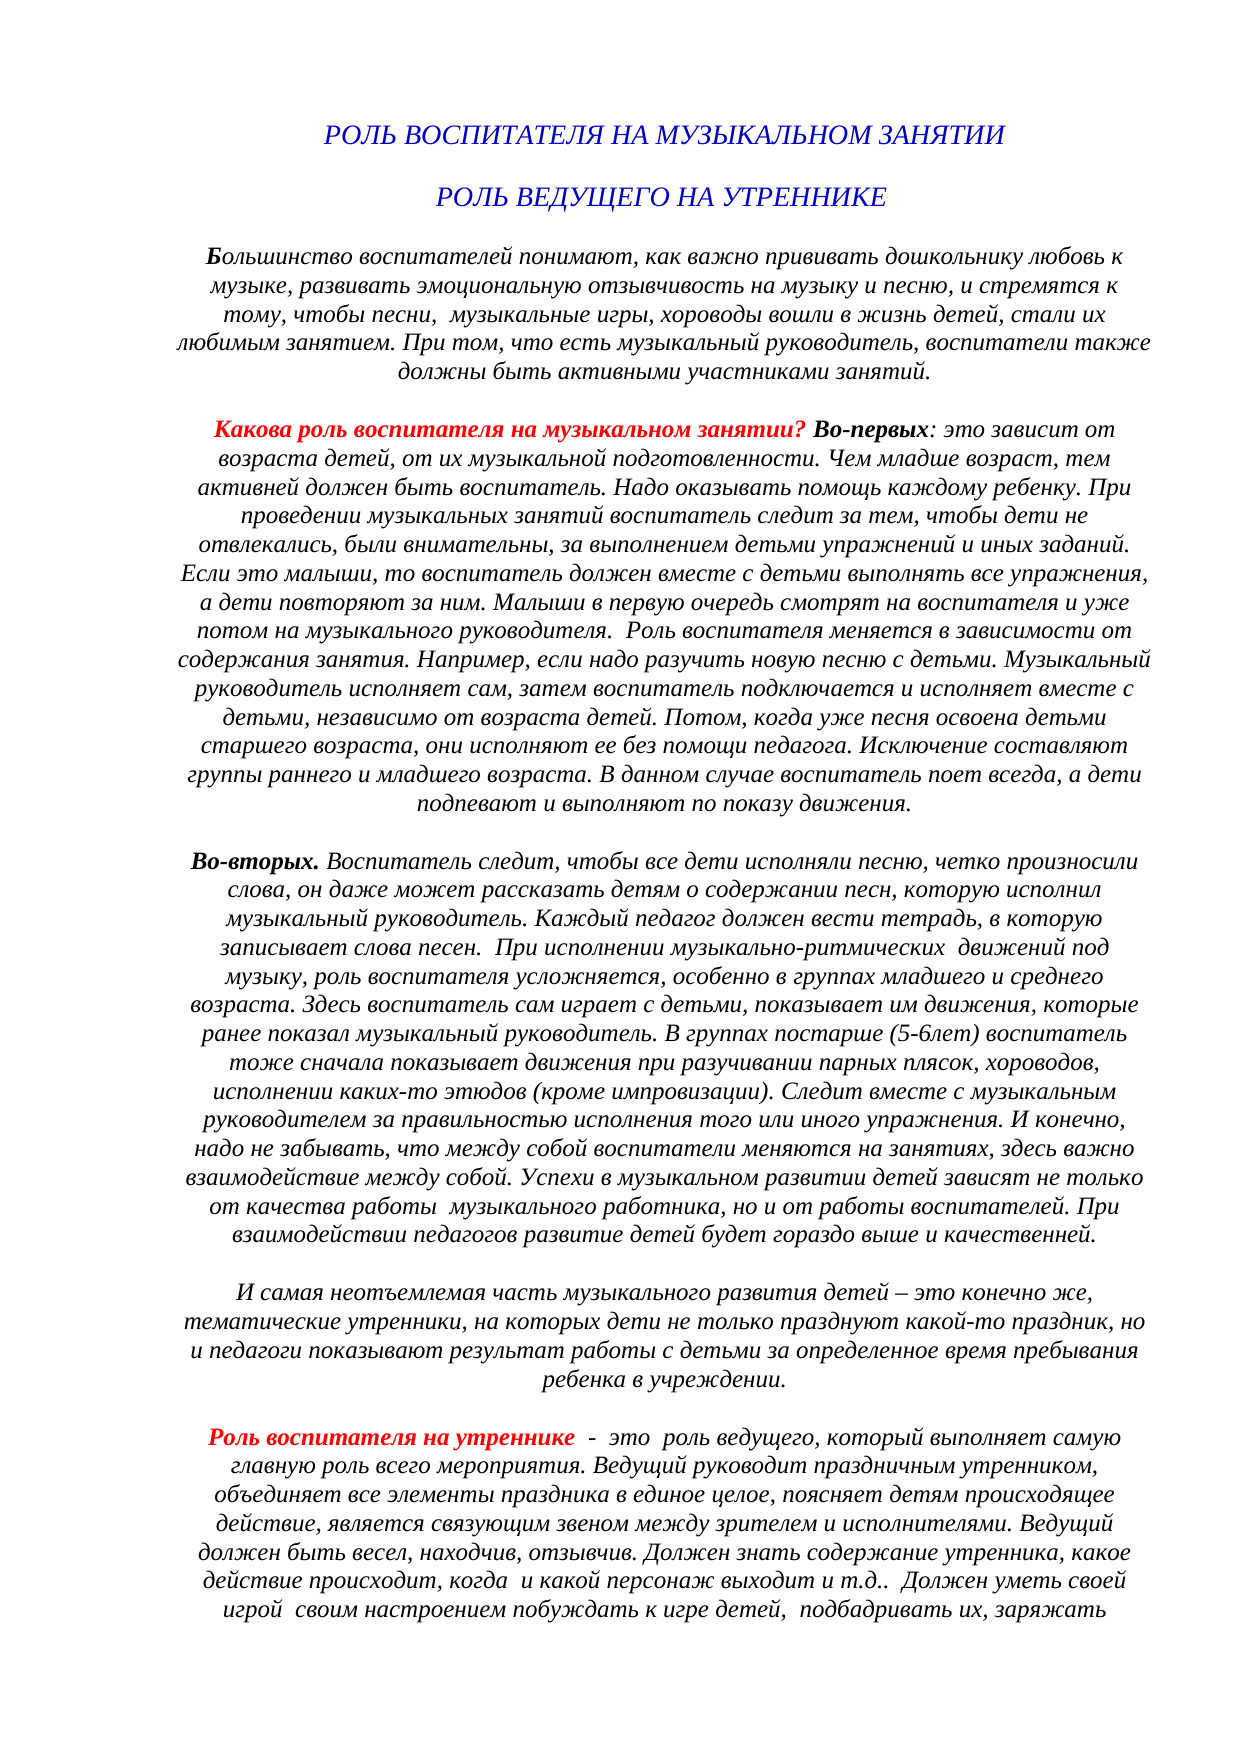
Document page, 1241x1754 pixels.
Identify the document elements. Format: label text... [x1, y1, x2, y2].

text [177, 1422, 1152, 1623]
text И самая неотъемлемая часть музыкального развития детей – это конечно же, тематические утренники, на которых дети не только празднуют какой-то праздник, но и педагоги показывают результат работы с детьми за определенное время пребывания ребенка в учреждении. [177, 1277, 1152, 1392]
text РОЛЬ ВОСПИТАТЕЛЯ НА МУЗЫКАЛЬНОМ ЗАНЯТИИ [177, 118, 1152, 151]
text Во-вторых. Воспитатель следит, чтобы все дети исполняли песню, четко произносили слова, он даже может рассказать детям о содержании песн, которую исполнил музыкальный руководитель. Каждый педагог должен вести тетрадь, в которую записывает слова песен. При исполнении музыкально-ритмических движений под музыку, роль воспитателя усложняется, особенно в группах младшего и среднего возраста. Здесь воспитатель сам играет с детьми, показывает им движения, которые ранее показал музыкальный руководитель. В группах постарше (5-6лет) воспитатель тоже сначала показывает движения при разучивании парных плясок, хороводов, исполнении каких-то этюдов (кроме импровизации). Следит вместе с музыкальным руководителем за правильностью исполнения того или иного упражнения. И конечно, надо не забывать, что между собой воспитатели меняются на занятиях, здесь важно взаимодействие между собой. Успехи в музыкальном развитии детей зависят не только от качества работы музыкального работника, но и от работы воспитателей. При взаимодействии педагогов развитие детей будет гораздо выше и качественней. [177, 846, 1152, 1248]
text Большинство воспитателей понимают, как важно прививать дошкольнику любовь к музыке, развивать эмоциональную отзывчивость на музыку и песню, и стремятся к тому, чтобы песни, музыкальные игры, хороводы вошли в жизнь детей, стали их любимым занятием. При том, что есть музыкальный руководитель, воспитатели также должны быть активными участниками занятий. [177, 241, 1152, 385]
text Какова роль воспитателя на музыкальном занятии? Во-первых: это зависит от возраста детей, от их музыкальной подготовленности. Чем младше возраст, тем активней должен быть воспитатель. Надо оказывать помощь каждому ребенку. При проведении музыкальных занятий воспитатель следит за тем, чтобы дети не отвлекались, были внимательны, за выполнением детьми упражнений и иных заданий. Если это малыши, то воспитатель должен вместе с детьми выполнять все упражнения, а дети повторяют за ним. Малыши в первую очередь смотрят на воспитателя и уже потом на музыкального руководителя. Роль воспитателя меняется в зависимости от содержания занятия. Например, если надо разучить новую песню с детьми. Музыкальный руководитель исполняет сам, затем воспитатель подключается и исполняет вместе с детьми, независимо от возраста детей. Потом, когда уже песня освоена детьми старшего возраста, они исполняют ее без помощи педагога. Исключение составляют группы раннего и младшего возраста. В данном случае воспитатель поет всегда, а дети подпевают и выполняют по показу движения. [177, 414, 1152, 817]
text РОЛЬ ВЕДУЩЕГО НА УТРЕННИКЕ [177, 180, 1152, 212]
